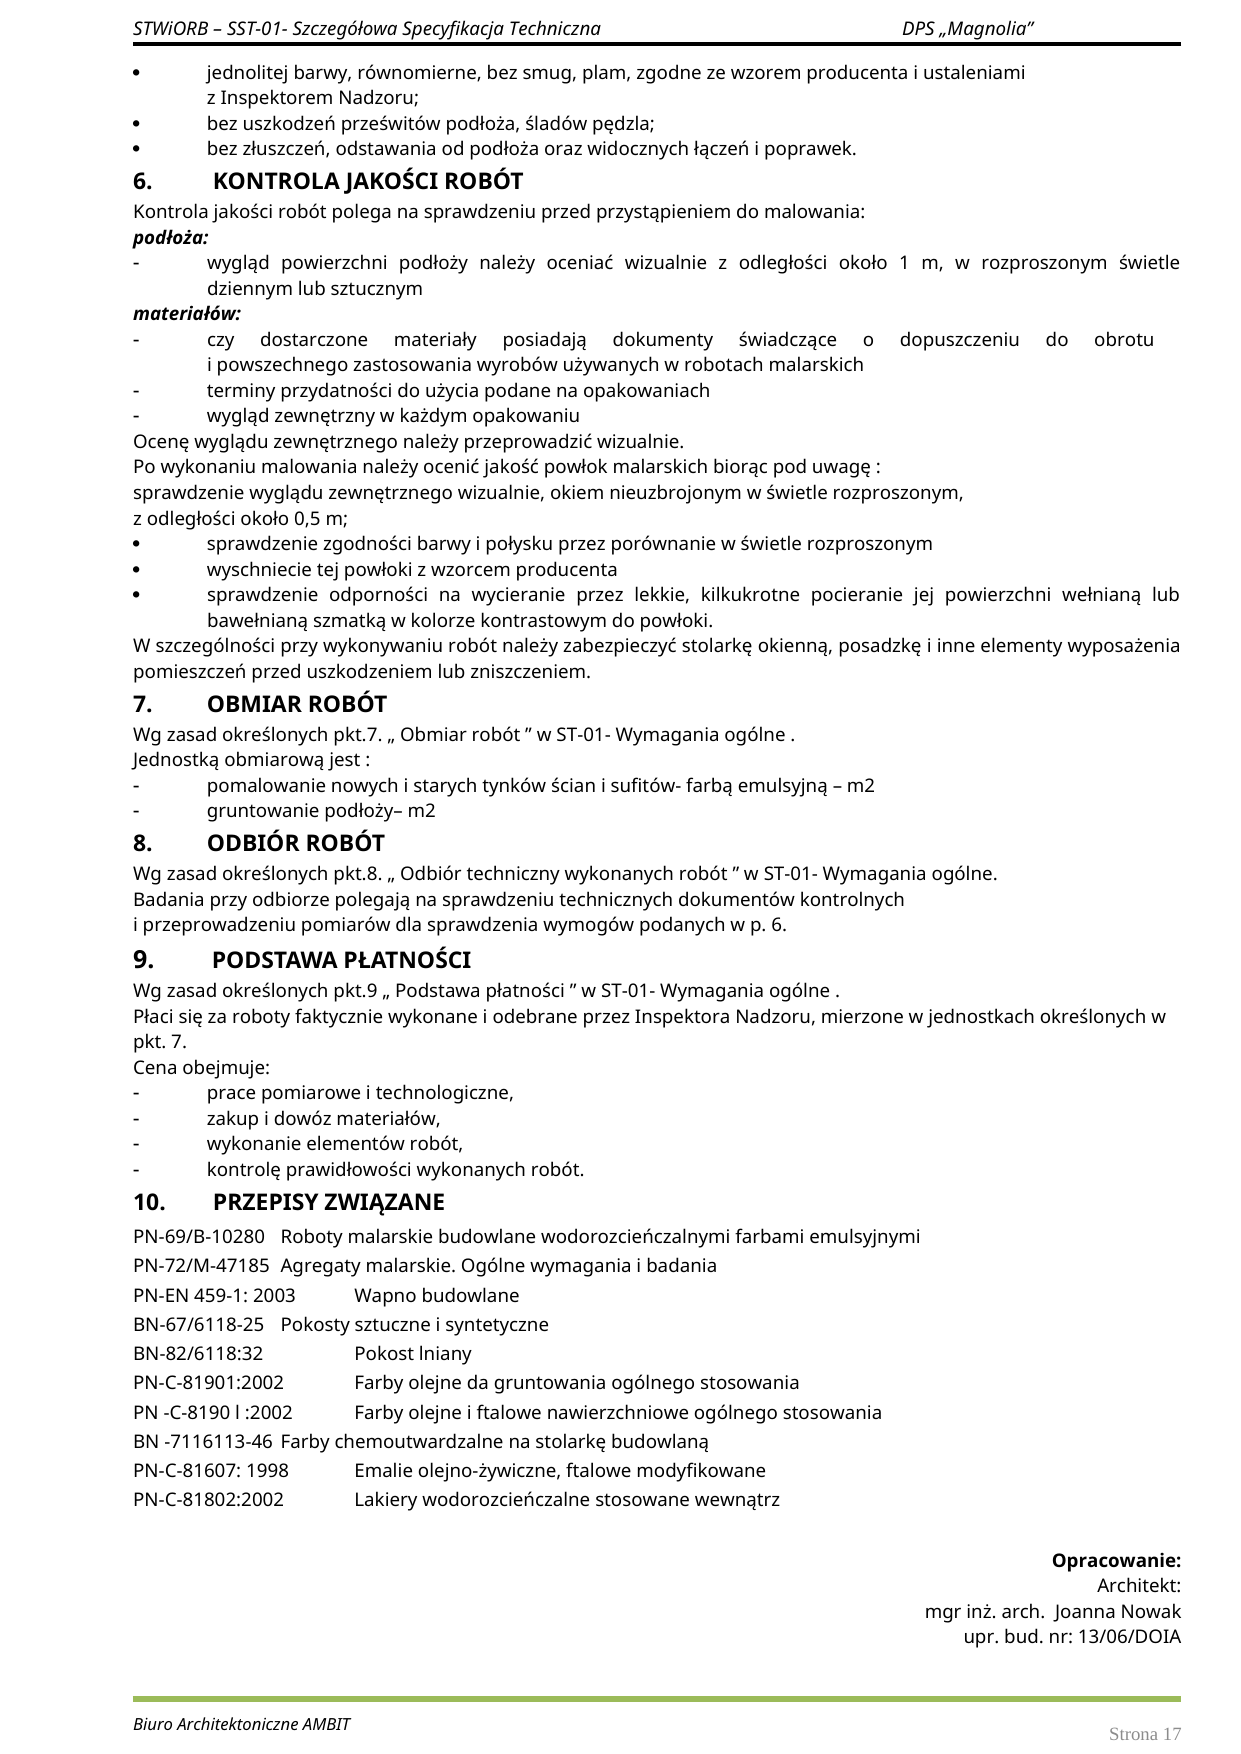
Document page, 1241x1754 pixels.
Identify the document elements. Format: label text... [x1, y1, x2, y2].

text Badania przy odbiorze polegają na sprawdzeniu technicznych dokumentów kontrolnych [133, 886, 1181, 912]
text i przeprowadzeniu pomiarów dla sprawdzenia wymogów podanych w p. 6. [133, 912, 1181, 937]
list jednolitej barwy, równomierne, bez smug, plam, zgodne ze wzorem producenta i ustaleniami [133, 59, 1181, 84]
text BN -7116113-46 Farby chemoutwardzalne na stolarkę budowlaną [133, 1428, 1181, 1454]
text BN-67/6118-25 Pokosty sztuczne i syntetyczne [133, 1311, 1181, 1337]
text Kontrola jakości robót polega na sprawdzeniu przed przystąpieniem do malowania: [133, 199, 1181, 224]
text PN-C-81901:2002 Farby olejne da gruntowania ogólnego stosowania [133, 1370, 1181, 1395]
list terminy przydatności do użycia podane na opakowaniach [133, 377, 1181, 403]
text mgr inż. arch. Joanna Nowak [170, 1598, 1181, 1624]
list wygląd powierzchni podłoży należy oceniać wizualnie z odległości około 1 m, w rozproszonym świetle dziennym lub sztucznym [133, 250, 1181, 301]
text PN-EN 459-1: 2003 Wapno budowlane [133, 1282, 1181, 1307]
subtitle OBMIAR ROBÓT [133, 688, 1181, 719]
subtitle PRZEPISY ZWIĄZANE [133, 1186, 1181, 1217]
list bez uszkodzeń prześwitów podłoża, śladów pędzla; [133, 110, 1181, 136]
text PN -C-8190 l :2002 Farby olejne i ftalowe nawierzchniowe ogólnego stosowania [133, 1399, 1181, 1424]
list zakup i dowóz materiałów, [133, 1105, 1181, 1131]
text PN-72/M-47185 Agregaty malarskie. Ogólne wymagania i badania [133, 1253, 1181, 1278]
text PN-C-81802:2002 Lakiery wodorozcieńczalne stosowane wewnątrz [133, 1487, 1181, 1512]
list wykonanie elementów robót, [133, 1131, 1181, 1156]
text PN-69/B-10280 Roboty malarskie budowlane wodorozcieńczalnymi farbami emulsyjnymi [133, 1223, 1181, 1249]
text z odległości około 0,5 m; [133, 505, 1181, 530]
text Ocenę wyglądu zewnętrznego należy przeprowadzić wizualnie. [133, 428, 1181, 454]
text Opracowanie: [170, 1547, 1181, 1573]
list prace pomiarowe i technologiczne, [133, 1079, 1181, 1105]
text sprawdzenie wyglądu zewnętrznego wizualnie, okiem nieuzbrojonym w świetle rozproszonym, [133, 479, 1181, 505]
text Cena obejmuje: [133, 1054, 1181, 1079]
text Architekt: [170, 1573, 1181, 1598]
text PN-C-81607: 1998 Emalie olejno-żywiczne, ftalowe modyfikowane [133, 1457, 1181, 1483]
text Wg zasad określonych pkt.7. „ Obmiar robót ” w ST-01- Wymagania ogólne . [133, 721, 1181, 747]
text BN-82/6118:32 Pokost lniany [133, 1340, 1181, 1366]
text upr. bud. nr: 13/06/DOIA [170, 1624, 1181, 1649]
list sprawdzenie zgodności barwy i połysku przez porównanie w świetle rozproszonym [133, 530, 1181, 556]
text Jednostką obmiarową jest : [133, 747, 1181, 772]
list wyschniecie tej powłoki z wzorcem producenta [133, 556, 1181, 581]
list czy dostarczone materiały posiadają dokumenty świadczące o dopuszczeniu do obrotu i powszechnego zastosowania wyrobów używanych w robotach malarskich [133, 326, 1181, 377]
list gruntowanie podłoży– m2 [133, 798, 1181, 823]
text Płaci się za roboty faktycznie wykonane i odebrane przez Inspektora Nadzoru, mierzone w jednostkach określonych w pkt. 7. [133, 1003, 1181, 1054]
text Po wykonaniu malowania należy ocenić jakość powłok malarskich biorąc pod uwagę : [133, 454, 1181, 479]
list bez złuszczeń, odstawania od podłoża oraz widocznych łączeń i poprawek. [133, 136, 1181, 161]
list kontrolę prawidłowości wykonanych robót. [133, 1156, 1181, 1182]
text z Inspektorem Nadzoru; [177, 84, 1181, 110]
list sprawdzenie odporności na wycieranie przez lekkie, kilkukrotne pocieranie jej powierzchni wełnianą lub bawełnianą szmatką w kolorze kontrastowym do powłoki. [133, 581, 1181, 632]
subtitle KONTROLA JAKOŚCI ROBÓT [133, 165, 1181, 197]
text Wg zasad określonych pkt.8. „ Odbiór techniczny wykonanych robót ” w ST-01- Wymagania ogólne. [133, 861, 1181, 886]
list podłoża: [133, 224, 1181, 250]
subtitle ODBIÓR ROBÓT [133, 827, 1181, 858]
list wygląd zewnętrzny w każdym opakowaniu [133, 403, 1181, 428]
text W szczególności przy wykonywaniu robót należy zabezpieczyć stolarkę okienną, posadzkę i inne elementy wyposażenia pomieszczeń przed uszkodzeniem lub zniszczeniem. [133, 632, 1181, 683]
subtitle PODSTAWA PŁATNOŚCI [133, 941, 1181, 975]
text Wg zasad określonych pkt.9 „ Podstawa płatności ” w ST-01- Wymagania ogólne . [133, 977, 1181, 1003]
list pomalowanie nowych i starych tynków ścian i sufitów- farbą emulsyjną – m2 [133, 772, 1181, 798]
list materiałów: [133, 301, 1181, 326]
